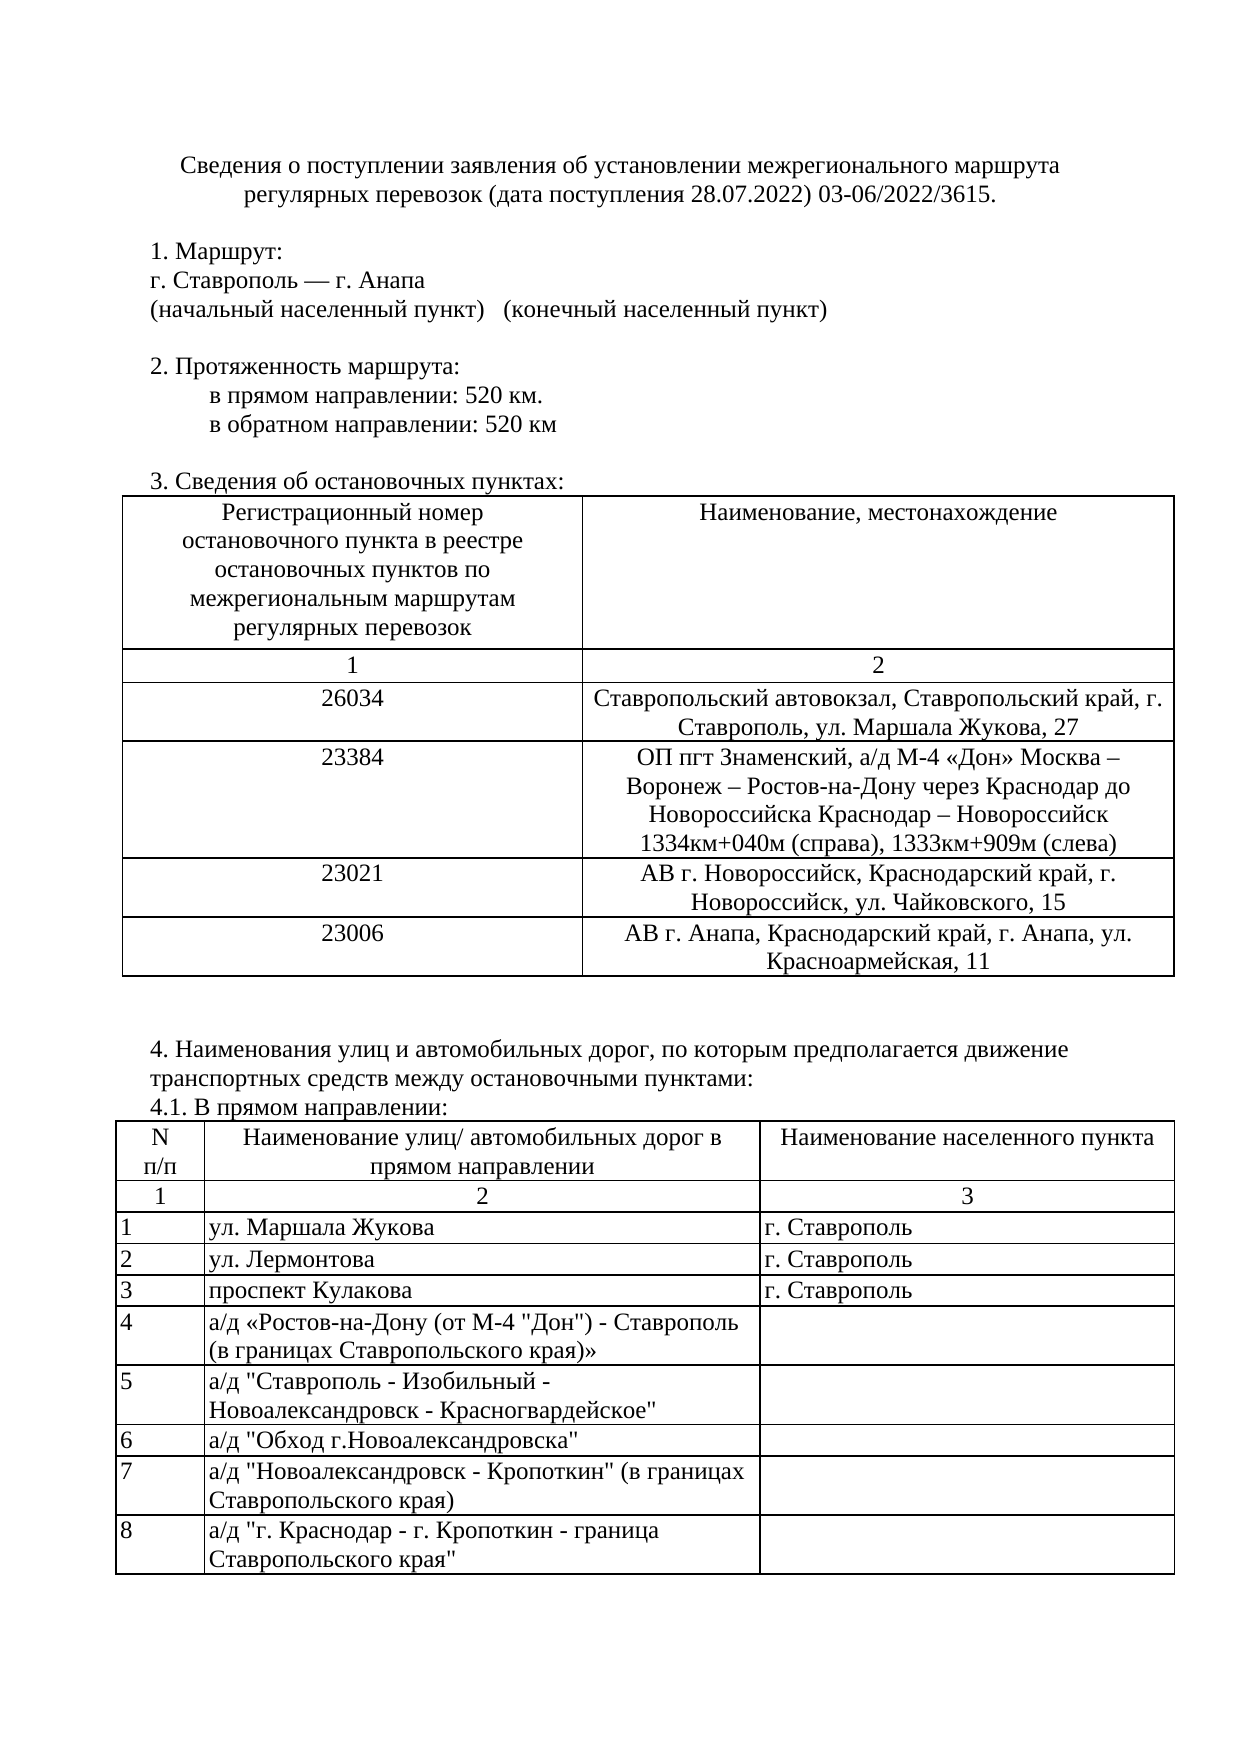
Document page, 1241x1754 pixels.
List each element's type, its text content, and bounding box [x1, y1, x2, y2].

table_cell 23384 [123, 742, 582, 857]
table_cell 8 [117, 1516, 204, 1573]
table_cell 2 [205, 1181, 759, 1211]
table_cell [761, 1457, 1174, 1514]
table_cell 5 [117, 1366, 204, 1423]
table_cell а/д "г. Краснодар - г. Кропоткин - граница Ставропольского края" [205, 1516, 759, 1573]
table_header Регистрационный номер остановочного пункта в реестре остановочных пунктов по межрегиональным маршрутам регулярных перевозок [123, 497, 582, 648]
table_cell [761, 1307, 1174, 1364]
table_cell а/д "Новоалександровск - Кропоткин" (в границах Ставропольского края) [205, 1457, 759, 1514]
text в обратном направлении: 520 км [150, 409, 1090, 437]
table_cell 3 [117, 1276, 204, 1305]
text 3. Сведения об остановочных пунктах: [150, 466, 1090, 495]
table_cell 6 [117, 1425, 204, 1455]
table_cell АВ г. Новороссийск, Краснодарский край, г. Новороссийск, ул. Чайковского, 15 [583, 859, 1173, 916]
table_cell г. Ставрополь [761, 1213, 1174, 1242]
table_cell 26034 [123, 683, 582, 740]
table_cell ОП пгт Знаменский, а/д М-4 «Дон» Москва – Воронеж – Ростов-на-Дону через Краснодар до Новороссийска Краснодар – Новороссийск 1334км+040м (справа), 1333км+909м (слева) [583, 742, 1173, 857]
text Сведения о поступлении заявления об установлении межрегионального маршрута регулярных перевозок (дата поступления 28.07.2022) 03-06/2022/3615. [150, 150, 1090, 207]
table_cell 1 [117, 1181, 204, 1211]
table_cell АВ г. Анапа, Краснодарский край, г. Анапа, ул. Красноармейская, 11 [583, 918, 1173, 975]
table_header N п/п [117, 1122, 204, 1179]
table_cell ул. Маршала Жукова [205, 1213, 759, 1242]
text г. Ставрополь — г. Анапа [150, 265, 1090, 294]
table_cell г. Ставрополь [761, 1244, 1174, 1274]
text 2. Протяженность маршрута: [150, 351, 1090, 380]
table_cell а/д "Ставрополь - Изобильный - Новоалександровск - Красногвардейское" [205, 1366, 759, 1423]
text (начальный населенный пункт) (конечный населенный пункт) [150, 294, 1090, 322]
table_cell г. Ставрополь [761, 1276, 1174, 1305]
table_cell Ставропольский автовокзал, Ставропольский край, г. Ставрополь, ул. Маршала Жукова, 27 [583, 683, 1173, 740]
table_cell 23021 [123, 859, 582, 916]
table_cell 2 [583, 650, 1173, 681]
table_header Наименование населенного пункта [761, 1122, 1174, 1179]
text 4.1. В прямом направлении: [150, 1092, 1090, 1120]
text 4. Наименования улиц и автомобильных дорог, по которым предполагается движение транспортных средств между остановочными пунктами: [150, 1034, 1090, 1092]
table_cell [761, 1366, 1174, 1423]
text в прямом направлении: 520 км. [150, 380, 1090, 409]
table_cell 1 [117, 1213, 204, 1242]
table_cell 1 [123, 650, 582, 681]
text 1. Маршрут: [150, 236, 1090, 265]
table_cell 4 [117, 1307, 204, 1364]
table_cell 3 [761, 1181, 1174, 1211]
table_cell а/д «Ростов-на-Дону (от М-4 "Дон") - Ставрополь (в границах Ставропольского края)» [205, 1307, 759, 1364]
table_cell 2 [117, 1244, 204, 1274]
table_cell ул. Лермонтова [205, 1244, 759, 1274]
table_cell а/д "Обход г.Новоалександровска" [205, 1425, 759, 1455]
table_cell 7 [117, 1457, 204, 1514]
table_cell [761, 1516, 1174, 1573]
table_cell проспект Кулакова [205, 1276, 759, 1305]
table_cell [761, 1425, 1174, 1455]
table_header Наименование улиц/ автомобильных дорог в прямом направлении [205, 1122, 759, 1179]
table_cell 23006 [123, 918, 582, 975]
table_header Наименование, местонахождение [583, 497, 1173, 648]
